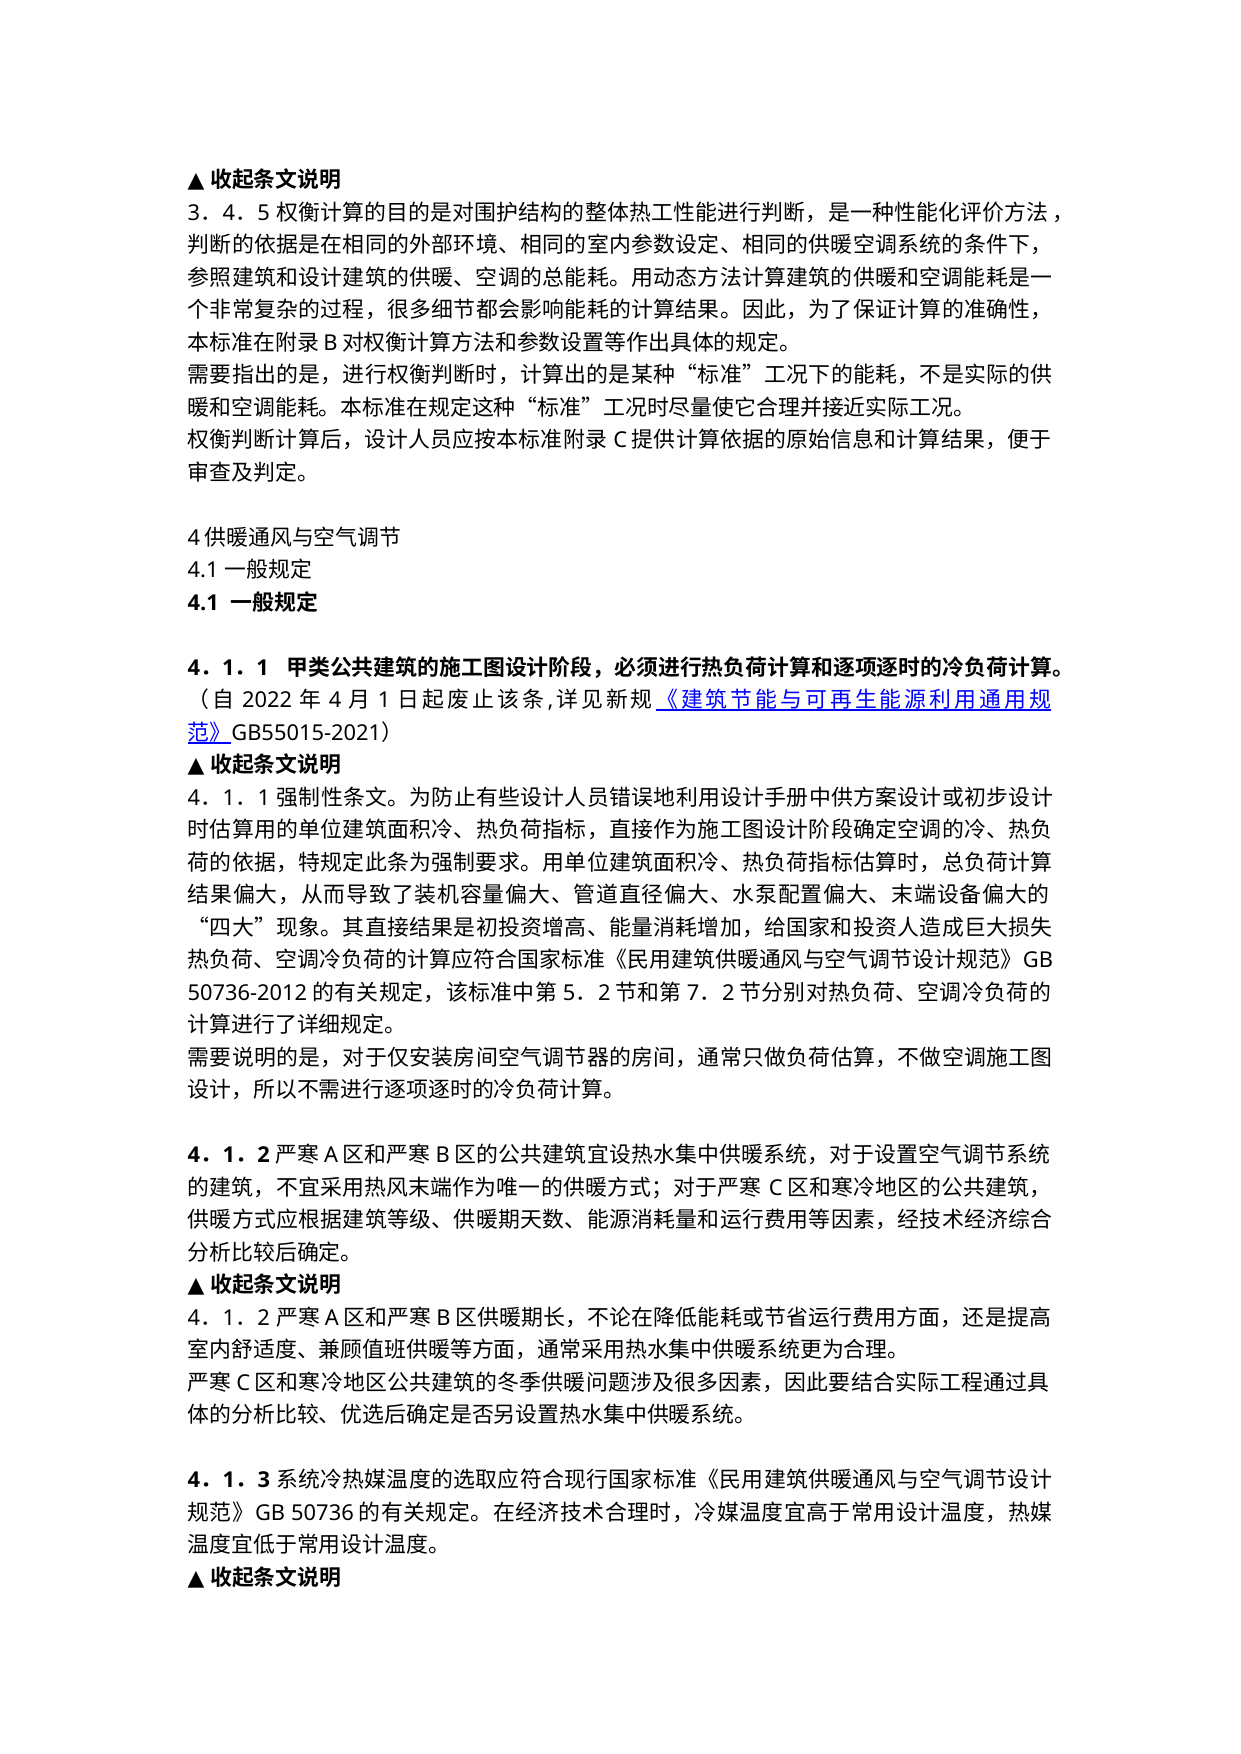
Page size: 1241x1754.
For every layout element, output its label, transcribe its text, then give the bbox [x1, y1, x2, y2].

text 4．1．1 甲类公共建筑的施工图设计阶段，必须进行热负荷计算和逐项逐时的冷负荷计算。（自2022年4月1日起废止该条,详见新规《建筑节能与可再生能源利用通用规范》GB55015-2021） ▲ 收起条文说明 4．1．1 强制性条文。为防止有些设计人员错误地利用设计手册中供方案设计或初步设计时估算用的单位建筑面积冷、热负荷指标，直接作为施工图设计阶段确定空调的冷、热负荷的依据，特规定此条为强制要求。用单位建筑面积冷、热负荷指标估算时，总负荷计算结果偏大，从而导致了装机容量偏大、管道直径偏大、水泵配置偏大、末端设备偏大的“四大”现象。其直接结果是初投资增高、能量消耗增加，给国家和投资人造成巨大损失。热负荷、空调冷负荷的计算应符合国家标准《民用建筑供暖通风与空气调节设计规范》GB 50736-2012的有关规定，该标准中第5．2节和第7．2节分别对热负荷、空调冷负荷的计算进行了详细规定。 需要说明的是，对于仅安装房间空气调节器的房间，通常只做负荷估算，不做空调施工图设计，所以不需进行逐项逐时的冷负荷计算。 [187, 617, 1053, 1137]
text 4.1 一般规定 [187, 552, 1053, 584]
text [187, 162, 1053, 519]
text 4供暖通风与空气调节 [187, 519, 1053, 552]
text 4.1 一般规定 [187, 584, 1053, 617]
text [187, 1137, 1053, 1592]
